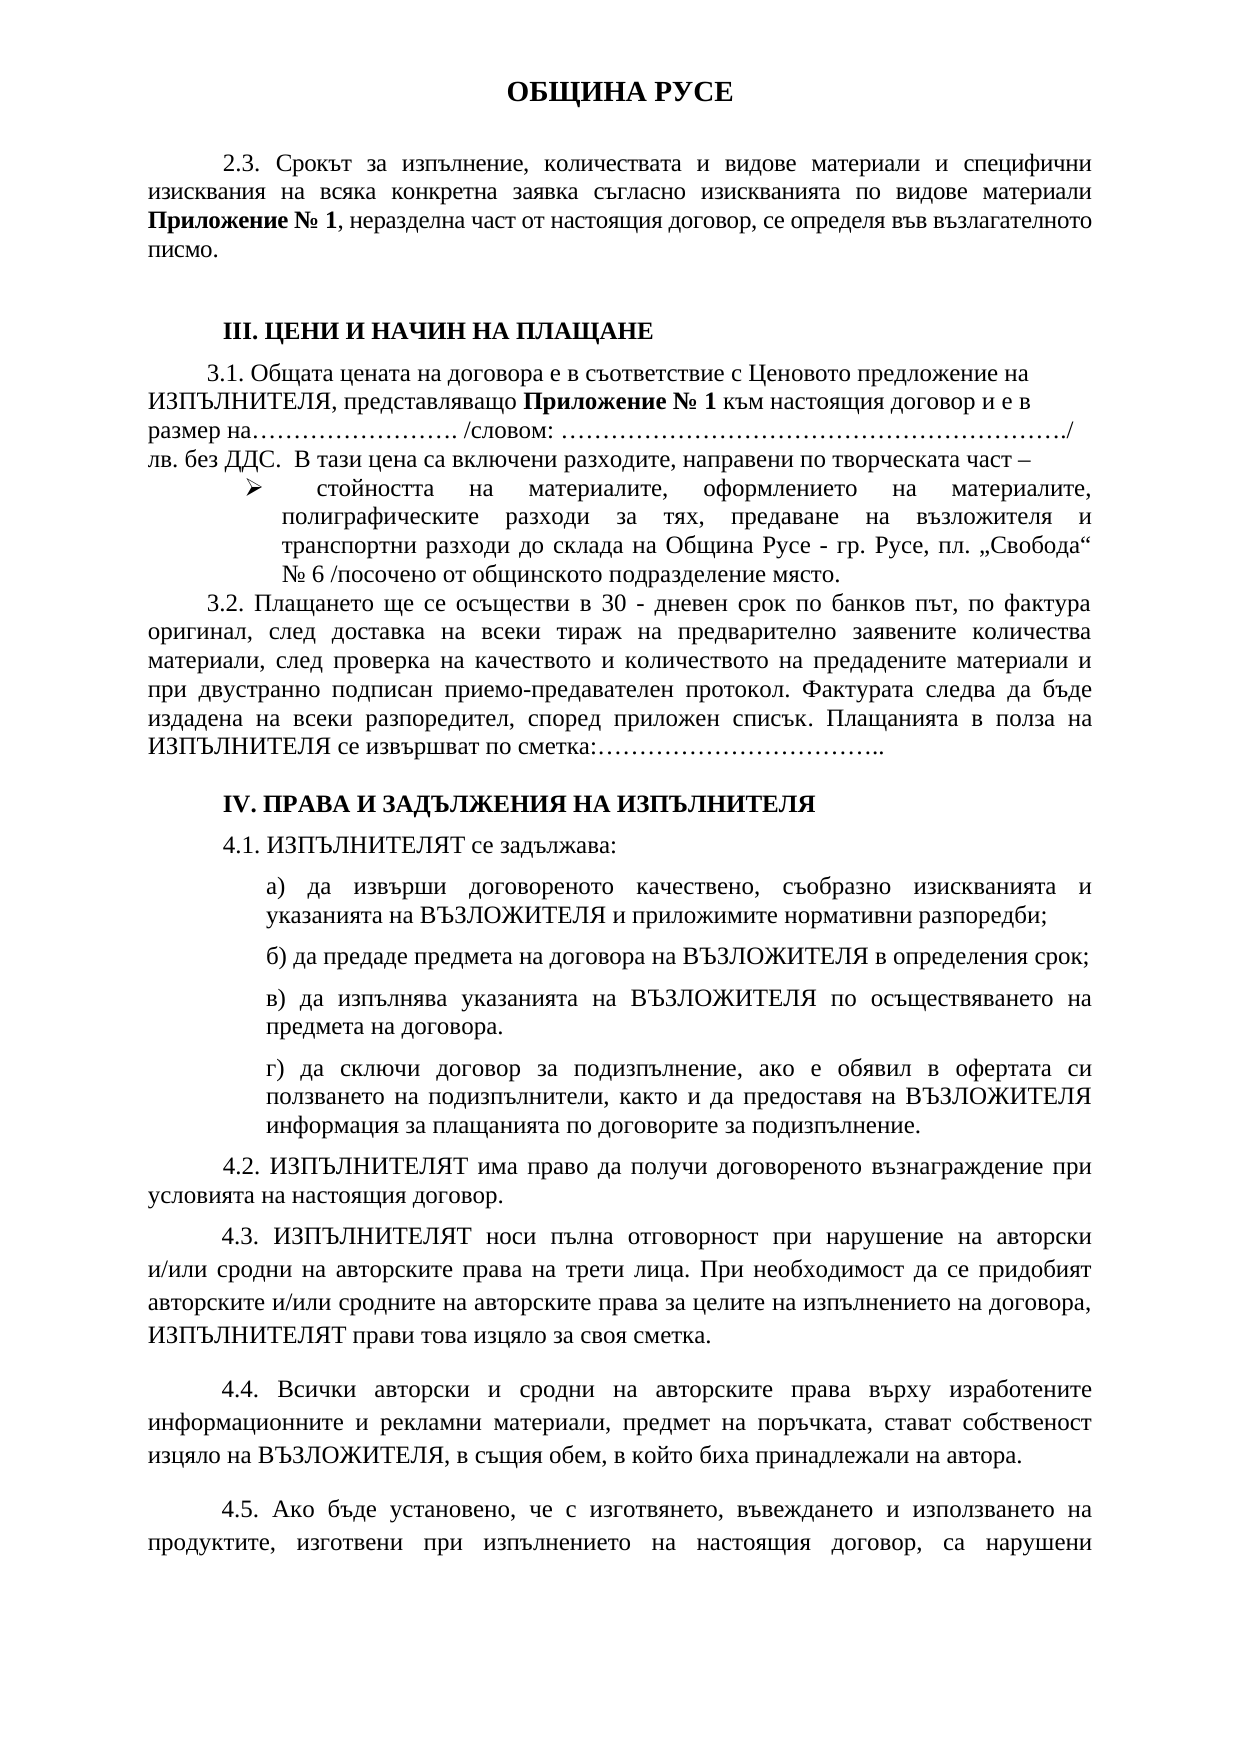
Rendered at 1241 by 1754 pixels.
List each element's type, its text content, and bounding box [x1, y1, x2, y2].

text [148, 1494, 1093, 1556]
text 2.3. Срокът за изпълнение, количествата и видове материали и специфични изисквания на всяка конкретна заявка съгласно изискванията по видове материали Приложение № 1, неразделна част от настоящия договор, се определя във възлагателното писмо. [148, 148, 1093, 263]
text г) да сключи договор за подизпълнение, ако е обявил в офертата си ползването на подизпълнители, както и да предоставя на ВЪЗЛОЖИТЕЛЯ информация за плащанията по договорите за подизпълнение. [266, 1053, 1093, 1139]
text ІІІ. ЦЕНИ И НАЧИН НА ПЛАЩАНЕ [148, 316, 1093, 345]
text 4.2. ИЗПЪЛНИТЕЛЯТ има право да получи договореното възнаграждение при условията на настоящия договор. [148, 1151, 1093, 1209]
text в) да изпълнява указанията на ВЪЗЛОЖИТЕЛЯ по осъществяването на предмета на договора. [266, 983, 1093, 1040]
text а) да извърши договореното качествено, съобразно изискванията и указанията на ВЪЗЛОЖИТЕЛЯ и приложимите нормативни разпоредби; [266, 871, 1093, 929]
text б) да предаде предмета на договора на ВЪЗЛОЖИТЕЛЯ в определения срок; [266, 941, 1093, 970]
list стойността на материалите, оформлението на материалите, полиграфическите разходи за тях, предаване на възложителя и транспортни разходи до склада на Община Русе - гр. Русе, пл. „Свобода“ № 6 /посочено от общинското подразделение място. [244, 473, 1093, 588]
text 4.4. Всички авторски и сродни на авторските права върху изработените информационните и рекламни материали, предмет на поръчката, стават собственост изцяло на ВЪЗЛОЖИТЕЛЯ, в същия обем, в който биха принадлежали на автора. [148, 1374, 1093, 1469]
text 4.1. ИЗПЪЛНИТЕЛЯТ се задължава: [148, 830, 1093, 859]
text 3.2. Плащането ще се осъществи в 30 - дневен срок по банков път, по фактура оригинал, след доставка на всеки тираж на предварително заявените количества материали, след проверка на качеството и количеството на предадените материали и при двустранно подписан приемо-предавателен протокол. Фактурата следва да бъде издадена на всеки разпоредител, според приложен списък. Плащанията в полза на ИЗПЪЛНИТЕЛЯ се извършват по сметка:…………………………….. [148, 588, 1093, 760]
text 3.1. Общата цената на договора е в съответствие с Ценовото предложение на ИЗПЪЛНИТЕЛЯ, представляващо Приложение № 1 към настоящия договор и е в размер на……………………. /словом: ……………………………………………………./ лв. без ДДС. В тази цена са включени разходите, направени по творческата част – [148, 358, 1093, 473]
text 4.3. ИЗПЪЛНИТЕЛЯТ носи пълна отговорност при нарушение на авторски и/или сродни на авторските права на трети лица. При необходимост да се придобият авторските и/или сродните на авторските права за целите на изпълнението на договора, ИЗПЪЛНИТЕЛЯТ прави това изцяло за своя сметка. [148, 1221, 1093, 1349]
text ІV. ПРАВА И ЗАДЪЛЖЕНИЯ НА ИЗПЪЛНИТЕЛЯ [148, 789, 1093, 818]
